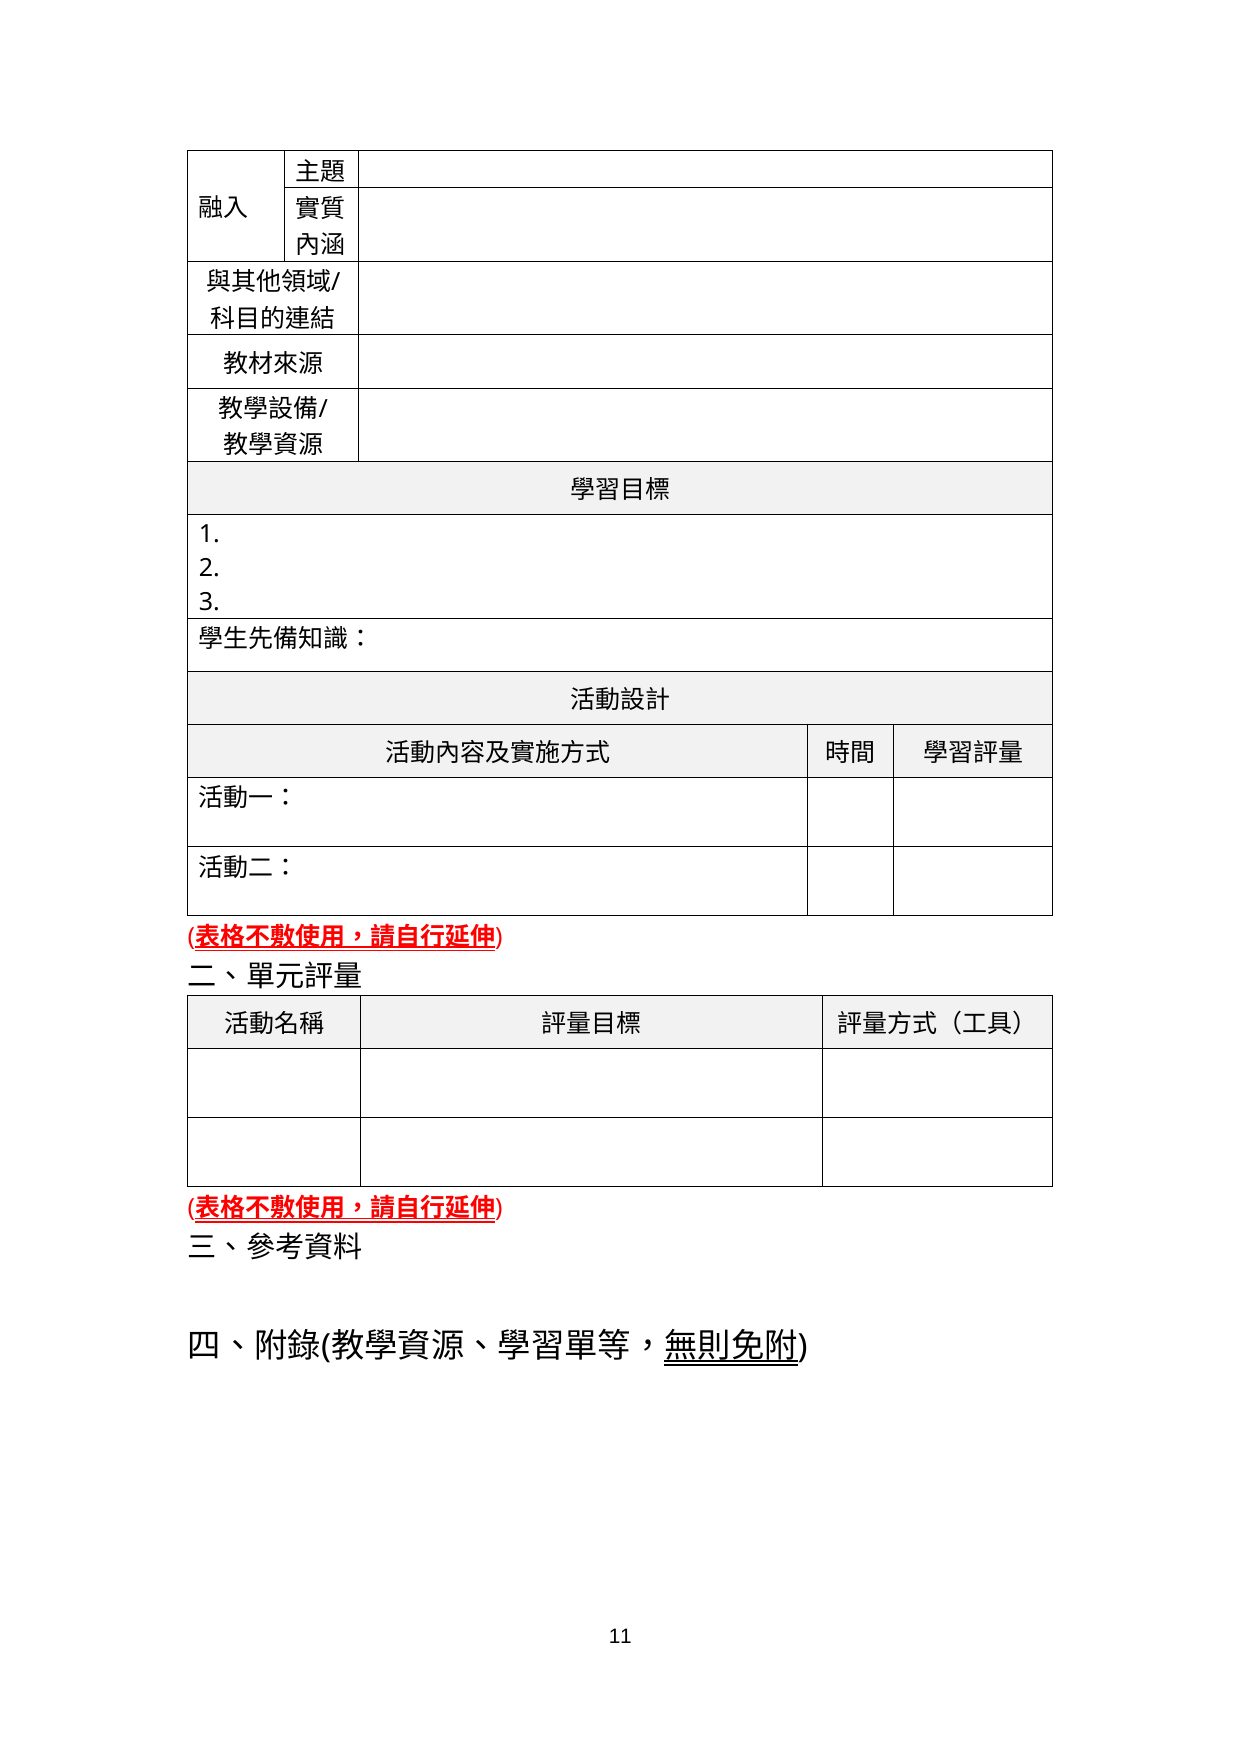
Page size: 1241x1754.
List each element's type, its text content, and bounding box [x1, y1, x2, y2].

table_cell 1. 2. 3. [188, 515, 1052, 617]
table_cell 與其他領域/ 科目的連結 [188, 262, 358, 334]
table_header 評量方式（工具） [823, 996, 1052, 1048]
table_header 評量目標 [361, 996, 822, 1048]
text 二、單元評量 [187, 952, 1053, 995]
table_cell 學習主題 [285, 151, 358, 187]
table_cell 議題 融入 [188, 151, 284, 261]
text (表格不敷使用，請自行延伸) [187, 1187, 1053, 1223]
table_cell 活動二： [188, 847, 807, 915]
table_cell [808, 847, 893, 915]
text 四、附錄(教學資源、學習單等，無則免附) [187, 1319, 1053, 1368]
table_cell [359, 262, 1052, 334]
table_header 活動名稱 [188, 996, 360, 1048]
table_cell 教學設備/ 教學資源 [188, 389, 358, 461]
table_cell 時間 [808, 725, 893, 777]
table_cell 學習評量 [894, 725, 1052, 777]
table_cell [361, 1118, 822, 1186]
table_cell 教材來源 [188, 335, 358, 387]
table_cell [359, 335, 1052, 387]
table_cell [808, 778, 893, 846]
text (表格不敷使用，請自行延伸) [187, 916, 1053, 952]
table_cell [188, 1118, 360, 1186]
table_cell 活動內容及實施方式 [188, 725, 807, 777]
table_cell [894, 778, 1052, 846]
table_cell [894, 847, 1052, 915]
table_cell [823, 1049, 1052, 1117]
table_cell [361, 1049, 822, 1117]
table_cell [359, 151, 1052, 187]
table_cell 實質內涵 [285, 188, 358, 261]
table_cell [188, 1049, 360, 1117]
table_cell 活動一： [188, 778, 807, 846]
table_cell [359, 188, 1052, 261]
table_cell 活動設計 [188, 672, 1052, 724]
text 三、參考資料 [187, 1223, 1053, 1266]
table_cell 學生先備知識： [188, 619, 1052, 671]
table_cell 學習目標 [188, 462, 1052, 514]
table_cell [359, 389, 1052, 461]
table_cell [823, 1118, 1052, 1186]
